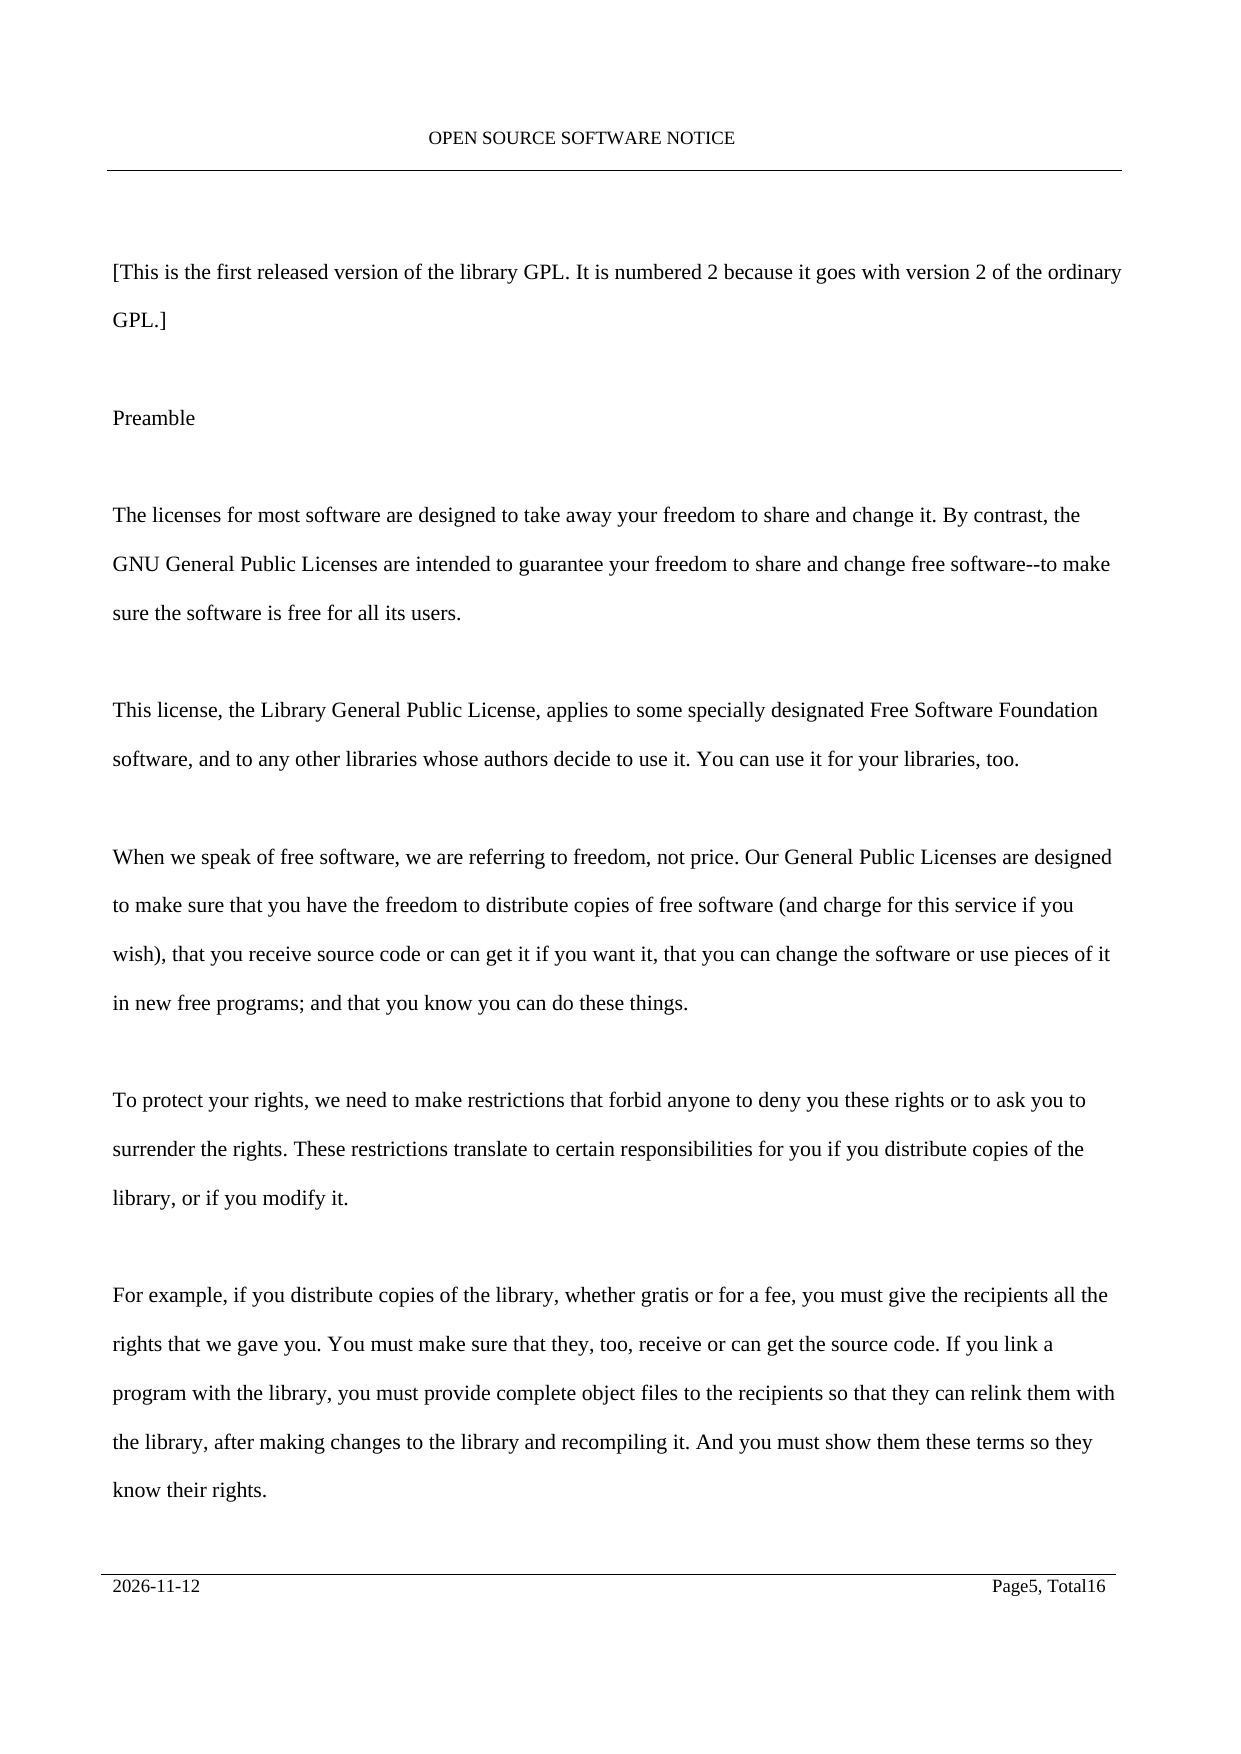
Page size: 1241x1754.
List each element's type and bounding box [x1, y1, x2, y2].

text [112, 206, 1128, 1506]
